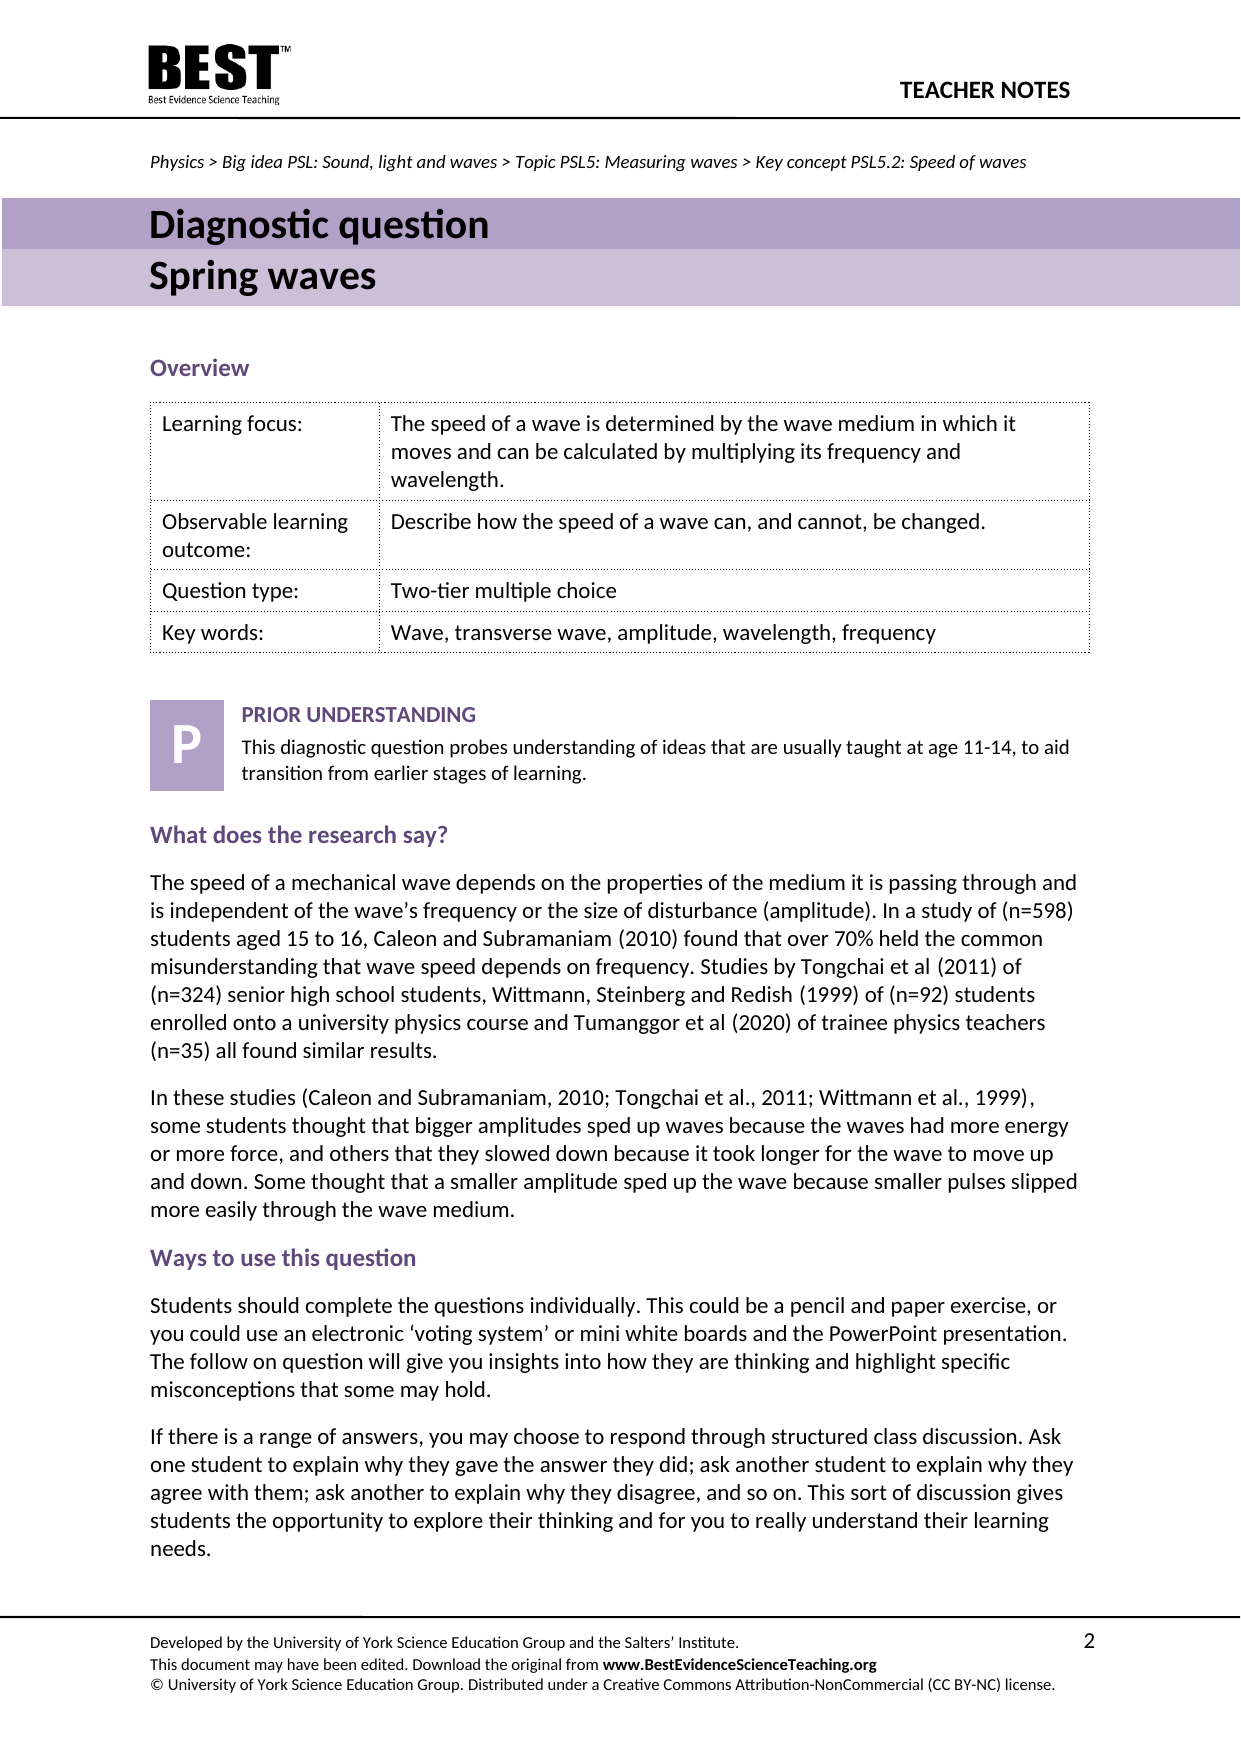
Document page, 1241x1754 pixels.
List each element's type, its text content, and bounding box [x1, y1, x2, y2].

text Ways to use this question [150, 1242, 1090, 1273]
text The speed of a mechanical wave depends on the properties of the medium it is passing through and is independent of the wave’s frequency or the size of disturbance (amplitude). In a study of (n=598) students aged 15 to 16, Caleon and Subramaniam (2010) found that over 70% held the common misunderstanding that wave speed depends on frequency. Studies by Tongchai et al (2011) of (n=324) senior high school students, Wittmann, Steinberg and Redish (1999) of (n=92) students enrolled onto a university physics course and Tumanggor et al (2020) of trainee physics teachers (n=35) all found similar results. [150, 868, 1090, 1064]
text Physics > Big idea PSL: Sound, light and waves > Topic PSL5: Measuring waves > Key concept PSL5.2: Speed of waves [150, 150, 1090, 173]
text What does the research say? [150, 819, 1090, 849]
table_cell Observable learning outcome: [151, 500, 379, 569]
table_cell Spring waves [2, 249, 1240, 306]
text In these studies (Caleon and Subramaniam, 2010; Tongchai et al., 2011; Wittmann et al., 1999), some students thought that bigger amplitudes sped up waves because the waves had more energy or more force, and others that they slowed down because it took longer for the wave to move up and down. Some thought that a smaller amplitude sped up the wave because smaller pulses slipped more easily through the wave medium. [150, 1083, 1090, 1223]
table_header Learning focus: [151, 402, 379, 499]
picture [148, 44, 291, 105]
table_cell Question type: [151, 569, 379, 611]
table_header Diagnostic question [2, 198, 1240, 249]
text Students should complete the questions individually. This could be a pencil and paper exercise, or you could use an electronic ‘voting system’ or mini white boards and the PowerPoint presentation. The follow on question will give you insights into how they are thinking and highlight specific misconceptions that some may hold. [150, 1291, 1090, 1403]
table_header PRIOR UNDERSTANDING This diagnostic question probes understanding of ideas that are usually taught at age 11-14, to aid transition from earlier stages of learning. [224, 700, 1089, 791]
text If there is a range of answers, you may choose to respond through structured class discussion. Ask one student to explain why they gave the answer they did; ask another student to explain why they agree with them; ask another to explain why they disagree, and so on. This sort of discussion gives students the opportunity to explore their thinking and for you to really understand their learning needs. [150, 1422, 1090, 1562]
table_cell Wave, transverse wave, amplitude, wavelength, frequency [379, 611, 1090, 652]
table_cell Two-tier multiple choice [379, 569, 1090, 611]
table_cell Key words: [151, 611, 379, 652]
table_cell Describe how the speed of a wave can, and cannot, be changed. [379, 500, 1090, 569]
table_header The speed of a wave is determined by the wave medium in which it moves and can be calculated by multiplying its frequency and wavelength. [379, 402, 1090, 499]
table_header P [150, 700, 224, 791]
text Overview [150, 353, 1090, 383]
